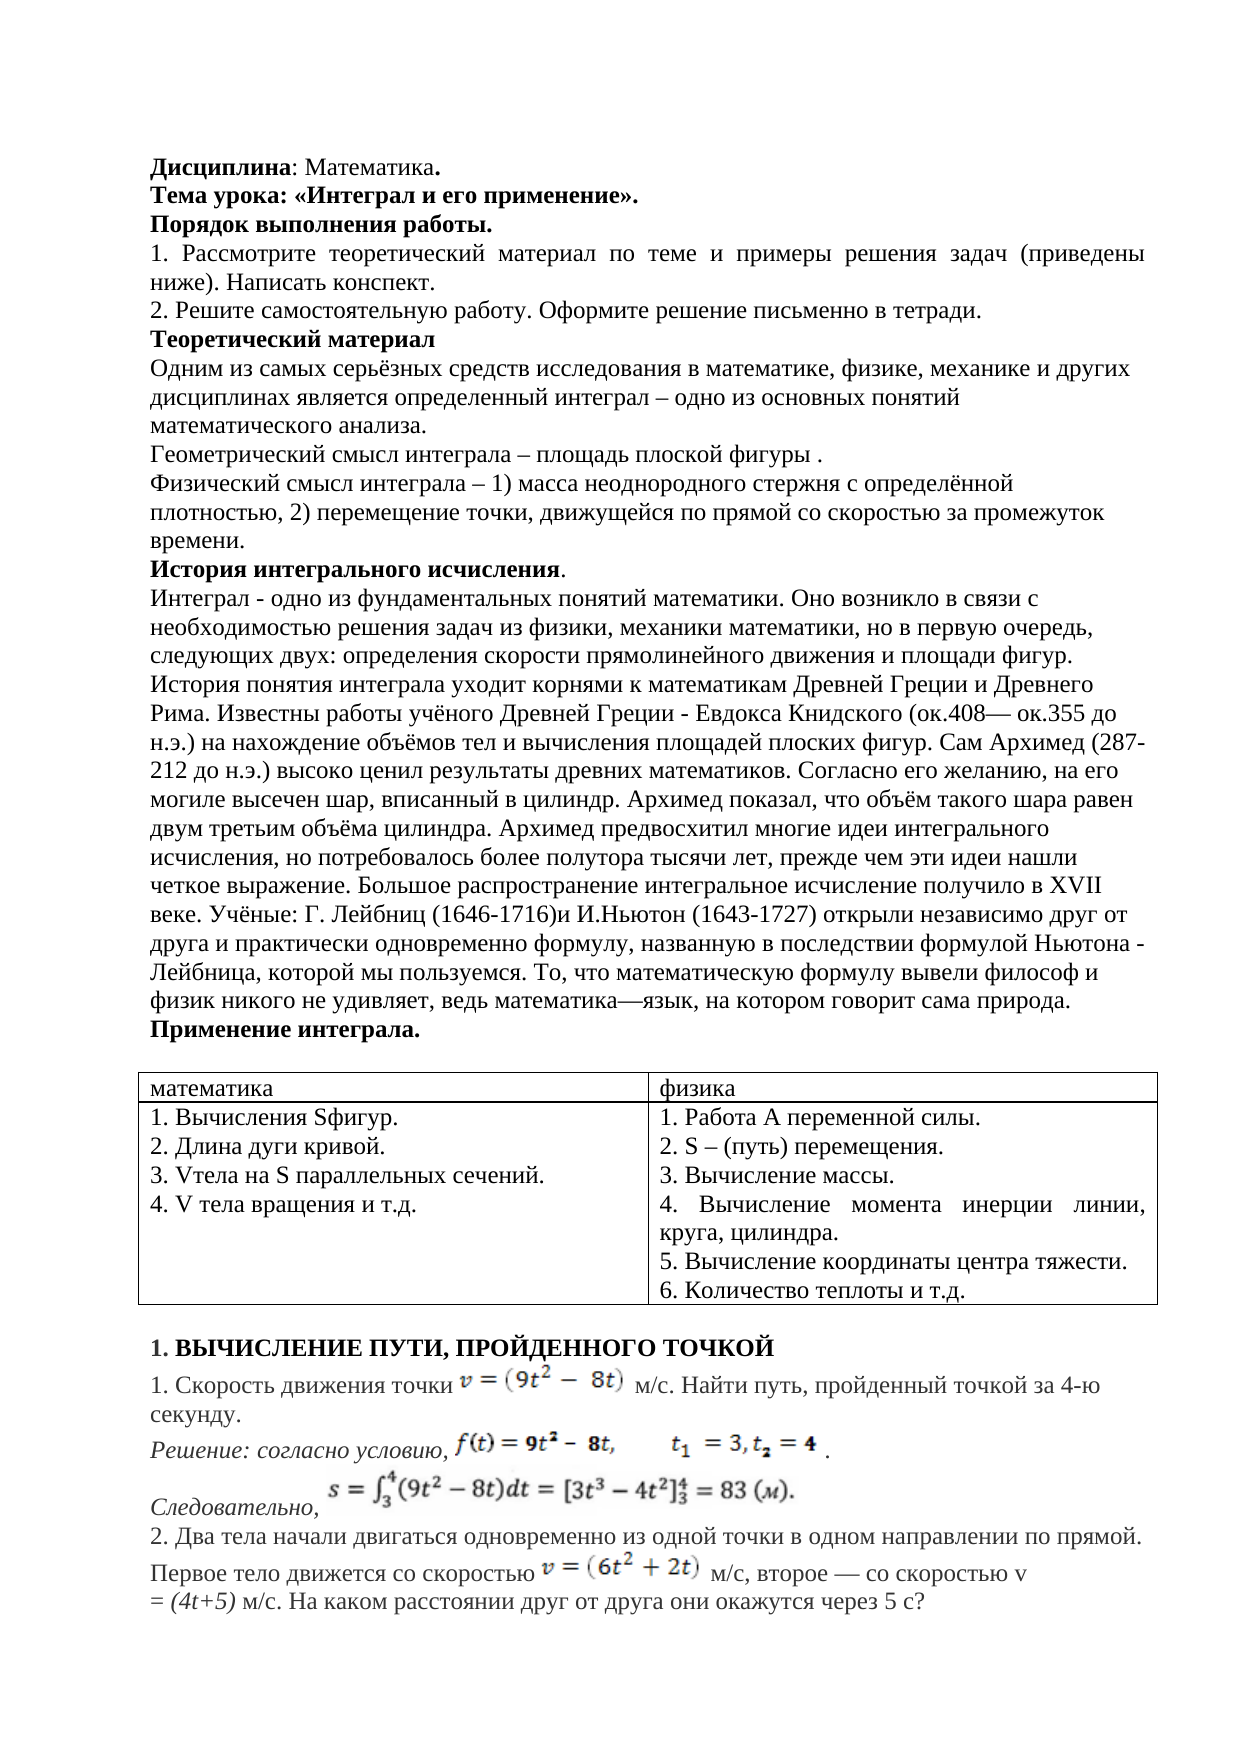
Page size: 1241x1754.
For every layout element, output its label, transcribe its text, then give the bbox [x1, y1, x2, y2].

text Дисциплина: Математика. [150, 152, 1146, 180]
text Одним из самых серьёзных средств исследования в математике, физике, механике и других дисциплинах является определенный интеграл – одно из основных понятий математического анализа. [150, 353, 1146, 439]
text Теоретический материал [150, 324, 1146, 353]
picture [326, 1464, 799, 1516]
picture [541, 1549, 704, 1581]
table_header математика [139, 1073, 648, 1101]
text История интегрального исчисления. [150, 554, 1146, 583]
table_cell 1. Работа А переменной силы. 2. S – (путь) перемещения. 3. Вычисление массы. 4. Вычисление момента инерции линии, круга, цилиндра. 5. Вычисление координаты центра тяжести. 6. Количество теплоты и т.д. [649, 1103, 1157, 1304]
text 2. Два тела начали двигаться одновременно из одной точки в одном направлении по прямой. Первое тело движется со скоростью м/с, второе — со скоростью v = (4t+5) м/с. На каком расстоянии друг от друга они окажутся через 5 с? [150, 1521, 1146, 1615]
text 2. Решите самостоятельную работу. Оформите решение письменно в тетради. [150, 295, 1146, 324]
text Тема урока: «Интеграл и его применение». [150, 180, 1146, 209]
text 1. Рассмотрите теоретический материал по теме и примеры решения задач (приведены ниже). Написать конспект. [150, 238, 1146, 295]
table_header физика [649, 1073, 1157, 1101]
text Физический смысл интеграла – 1) масса неоднородного стержня с определённой плотностью, 2) перемещение точки, движущейся по прямой со скоростью за промежуток времени. [150, 468, 1146, 554]
picture [459, 1362, 629, 1394]
picture [455, 1427, 825, 1459]
text Геометрический смысл интеграла – площадь плоской фигуры . [150, 439, 1146, 468]
text 1. ВЫЧИСЛЕНИЕ ПУТИ, ПРОЙДЕННОГО ТОЧКОЙ [150, 1333, 1146, 1362]
table_cell 1. Вычисления Sфигур. 2. Длина дуги кривой. 3. Vтела на S параллельных сечений. 4. V тела вращения и т.д. [139, 1103, 648, 1304]
text Интеграл - одно из фундаментальных понятий математики. Оно возникло в связи с необходимостью решения задач из физики, механики математики, но в первую очередь, следующих двух: определения скорости прямолинейного движения и площади фигур. История понятия интеграла уходит корнями к математикам Древней Греции и Древнего Рима. Известны работы учёного Древней Греции - Евдокса Книдского (ок.408— ок.355 до н.э.) на нахождение объёмов тел и вычисления площадей плоских фигур. Сам Архимед (287-212 до н.э.) высоко ценил результаты древних математиков. Согласно его желанию, на его могиле высечен шар, вписанный в цилиндр. Архимед показал, что объём такого шара равен двум третьим объёма цилиндра. Архимед предвосхитил многие идеи интегрального исчисления, но потребовалось более полутора тысячи лет, прежде чем эти идеи нашли четкое выражение. Большое распространение интегральное исчисление получило в XVII веке. Учёные: Г. Лейбниц (1646-1716)и И.Ньютон (1643-1727) открыли независимо друг от друга и практически одновременно формулу, названную в последствии формулой Ньютона - Лейбница, которой мы пользуемся. То, что математическую формулу вывели философ и физик никого не удивляет, ведь математика—язык, на котором говорит сама природа. Применение интеграла. [150, 583, 1146, 1043]
text 1. Скорость движения точки м/с. Найти путь, пройденный точкой за 4-ю секунду. [150, 1362, 1146, 1428]
text Порядок выполнения работы. [150, 209, 1146, 238]
